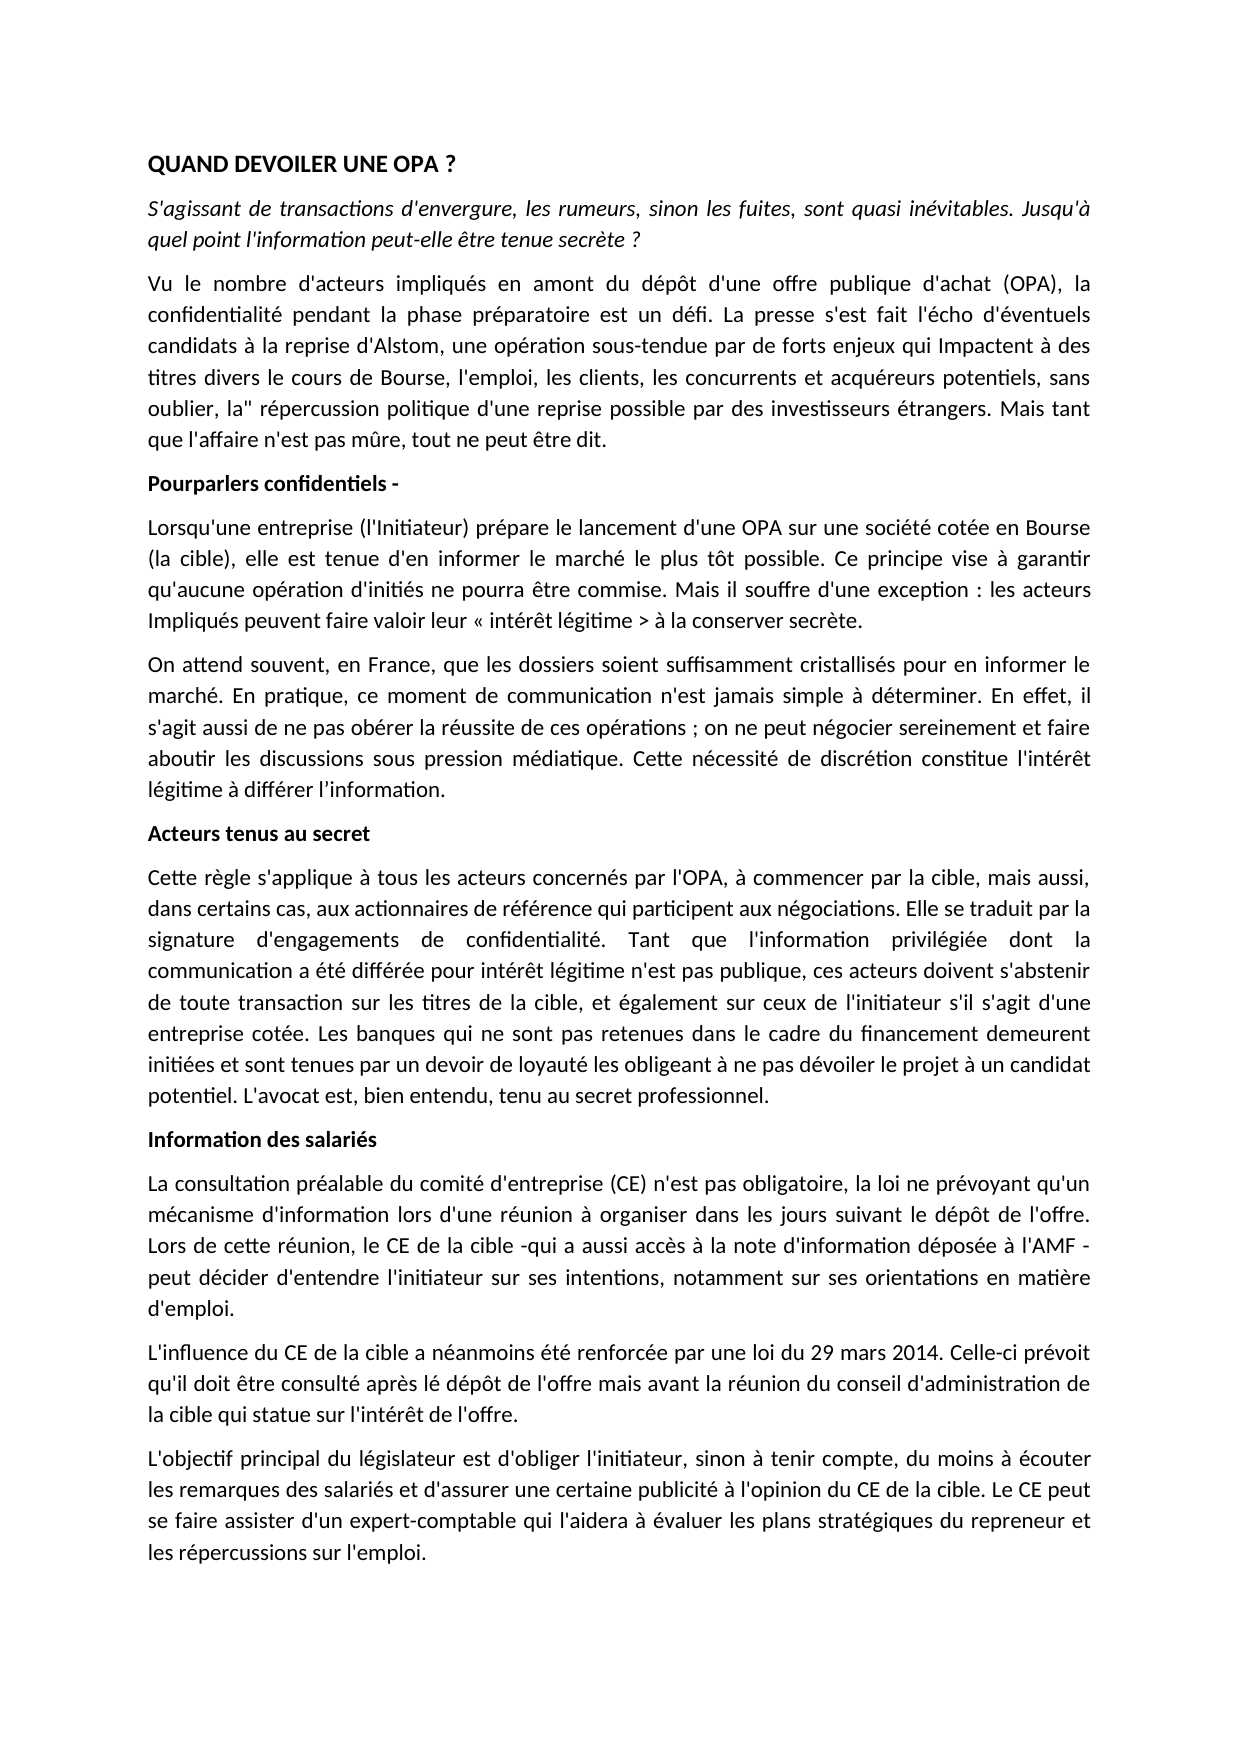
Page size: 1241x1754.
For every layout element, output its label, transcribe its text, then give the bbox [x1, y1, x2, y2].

text Information des salariés [148, 1123, 1093, 1154]
text On attend souvent, en France, que les dossiers soient suffisamment cristallisés pour en informer le marché. En pratique, ce moment de communication n'est jamais simple à déterminer. En effet, il s'agit aussi de ne pas obérer la réussite de ces opérations ; on ne peut négocier sereinement et faire aboutir les discussions sous pression médiatique. Cette nécessité de discrétion constitue l'intérêt légitime à différer l’information. [148, 648, 1093, 804]
text S'agissant de transactions d'envergure, les rumeurs, sinon les fuites, sont quasi inévitables. Jusqu'à quel point l'information peut-elle être tenue secrète ? [148, 191, 1093, 254]
text Cette règle s'applique à tous les acteurs concernés par l'OPA, à commencer par la cible, mais aussi, dans certains cas, aux actionnaires de référence qui participent aux négociations. Elle se traduit par la signature d'engagements de confidentialité. Tant que l'information privilégiée dont la communication a été différée pour intérêt légitime n'est pas publique, ces acteurs doivent s'abstenir de toute transaction sur les titres de la cible, et également sur ceux de l'initiateur s'il s'agit d'une entreprise cotée. Les banques qui ne sont pas retenues dans le cadre du financement demeurent initiées et sont tenues par un devoir de loyauté les obligeant à ne pas dévoiler le projet à un candidat potentiel. L'avocat est, bien entendu, tenu au secret professionnel. [148, 860, 1093, 1110]
text L'objectif principal du législateur est d'obliger l'initiateur, sinon à tenir compte, du moins à écouter les remarques des salariés et d'assurer une certaine publicité à l'opinion du CE de la cible. Le CE peut se faire assister d'un expert-comptable qui l'aidera à évaluer les plans stratégiques du repreneur et les répercussions sur l'emploi. [148, 1441, 1093, 1566]
text Vu le nombre d'acteurs impliqués en amont du dépôt d'une offre publique d'achat (OPA), la confidentialité pendant la phase préparatoire est un défi. La presse s'est fait l'écho d'éventuels candidats à la reprise d'Alstom, une opération sous-tendue par de forts enjeux qui Impactent à des titres divers le cours de Bourse, l'emploi, les clients, les concurrents et acquéreurs potentiels, sans oublier, la" répercussion politique d'une reprise possible par des investisseurs étrangers. Mais tant que l'affaire n'est pas mûre, tout ne peut être dit. [148, 266, 1093, 454]
text QUAND DEVOILER UNE OPA ? [148, 148, 1093, 179]
text L'influence du CE de la cible a néanmoins été renforcée par une loi du 29 mars 2014. Celle-ci prévoit qu'il doit être consulté après lé dépôt de l'offre mais avant la réunion du conseil d'administration de la cible qui statue sur l'intérêt de l'offre. [148, 1335, 1093, 1429]
text Pourparlers confidentiels - [148, 466, 1093, 498]
text Acteurs tenus au secret [148, 816, 1093, 848]
text La consultation préalable du comité d'entreprise (CE) n'est pas obligatoire, la loi ne prévoyant qu'un mécanisme d'information lors d'une réunion à organiser dans les jours suivant le dépôt de l'offre. Lors de cette réunion, le CE de la cible -qui a aussi accès à la note d'information déposée à l'AMF - peut décider d'entendre l'initiateur sur ses intentions, notamment sur ses orientations en matière d'emploi. [148, 1166, 1093, 1323]
text Lorsqu'une entreprise (l'Initiateur) prépare le lancement d'une OPA sur une société cotée en Bourse (la cible), elle est tenue d'en informer le marché le plus tôt possible. Ce principe vise à garantir qu'aucune opération d'initiés ne pourra être commise. Mais il souffre d'une exception : les acteurs Impliqués peuvent faire valoir leur « intérêt légitime > à la conserver secrète. [148, 510, 1093, 635]
